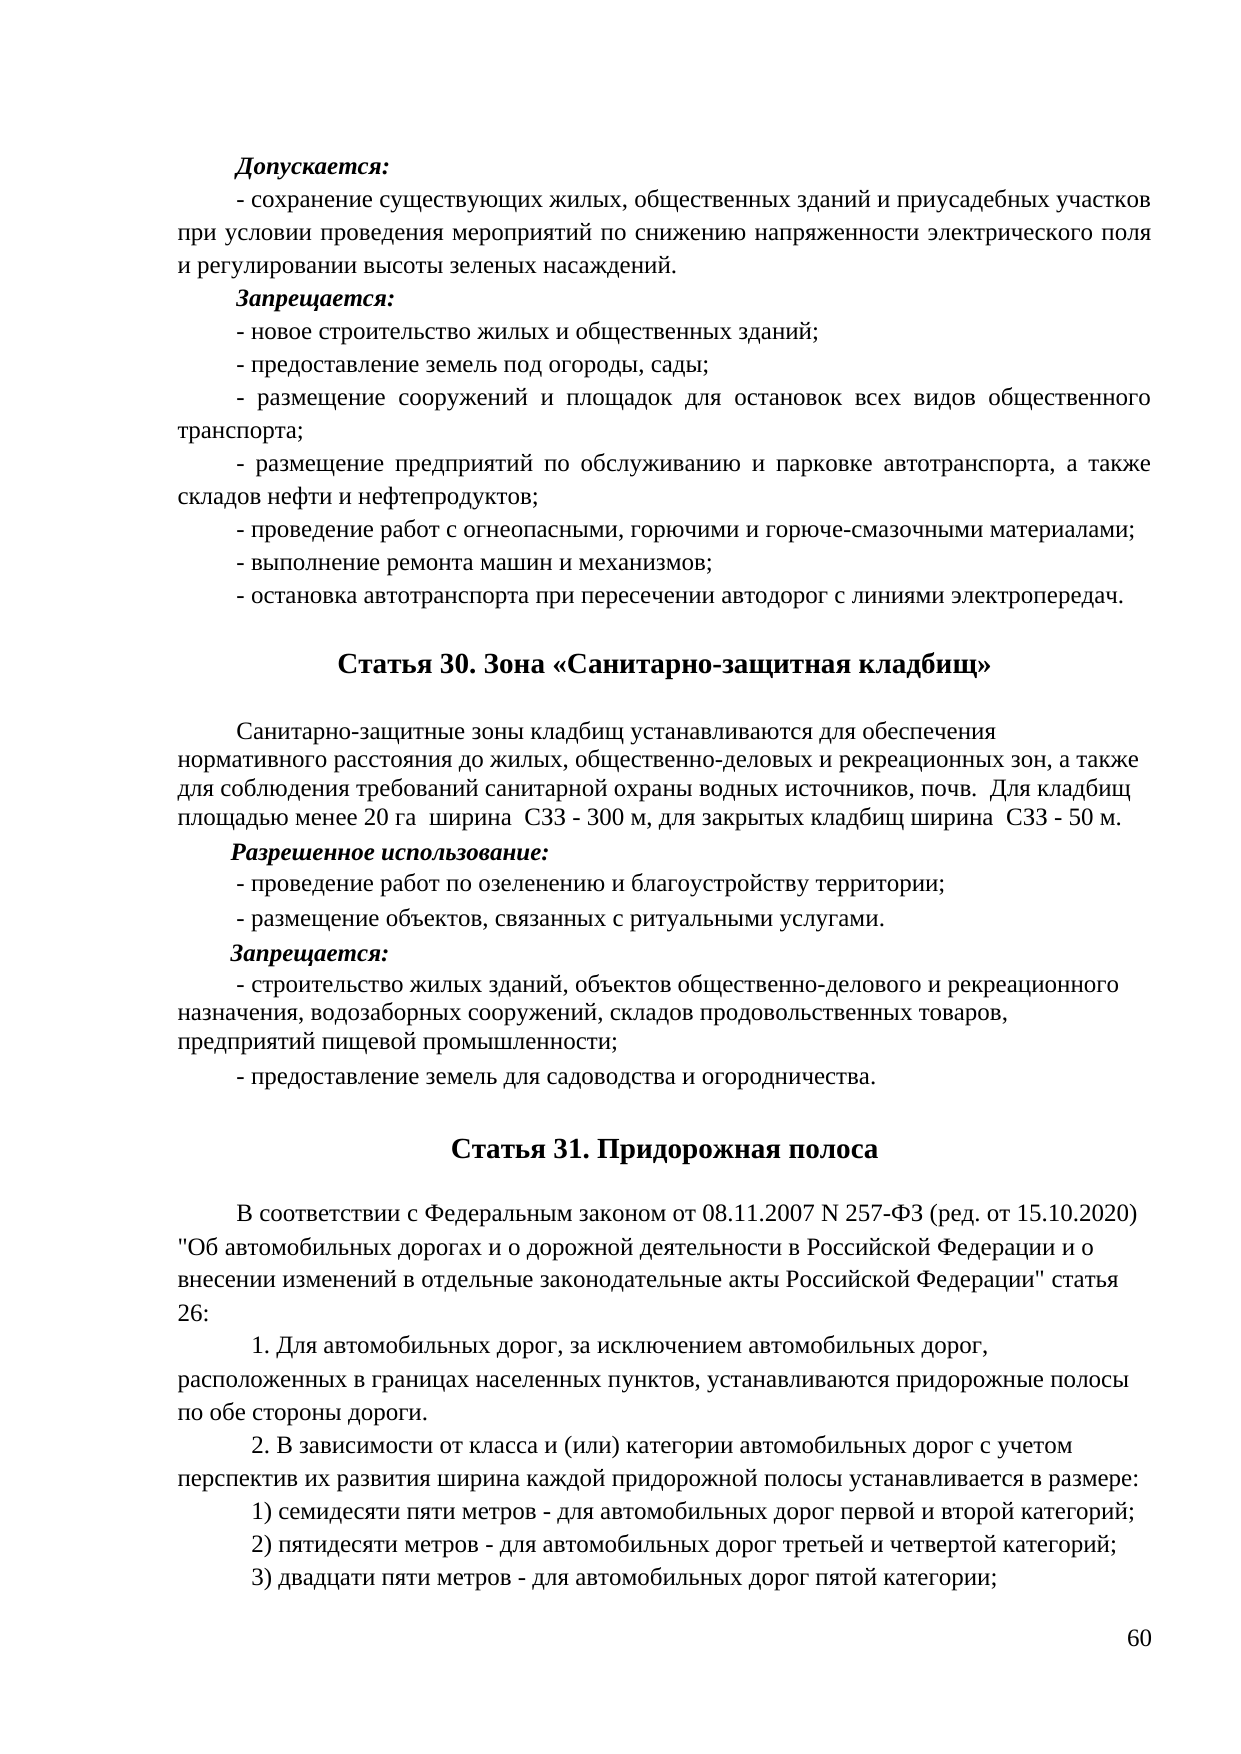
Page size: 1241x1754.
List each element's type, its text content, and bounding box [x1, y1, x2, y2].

text Запрещается: [177, 283, 1152, 312]
text - новое строительство жилых и общественных зданий; [177, 316, 1152, 345]
text Допускается: [177, 151, 1152, 180]
text 1. Для автомобильных дорог, за исключением автомобильных дорог, расположенных в границах населенных пунктов, устанавливаются придорожные полосы по обе стороны дороги. [177, 1331, 1152, 1425]
text - проведение работ с огнеопасными, горючими и горюче-смазочными материалами; [177, 514, 1152, 543]
subtitle Статья 31. Придорожная полоса [177, 1131, 1152, 1165]
text - предоставление земель для садоводства и огородничества. [177, 1061, 1152, 1090]
text 2. В зависимости от класса и (или) категории автомобильных дорог с учетом перспектив их развития ширина каждой придорожной полосы устанавливается в размере: [177, 1430, 1152, 1491]
text - сохранение существующих жилых, общественных зданий и приусадебных участков при условии проведения мероприятий по снижению напряженности электрического поля и регулировании высоты зеленых насаждений. [177, 184, 1152, 279]
text - строительство жилых зданий, объектов общественно-делового и рекреационного назначения, водозаборных сооружений, складов продовольственных товаров, предприятий пищевой промышленности; [177, 969, 1152, 1055]
text - размещение предприятий по обслуживанию и парковке автотранспорта, а также складов нефти и нефтепродуктов; [177, 448, 1152, 510]
text - проведение работ по озеленению и благоустройству территории; [177, 868, 1152, 897]
text - размещение сооружений и площадок для остановок всех видов общественного транспорта; [177, 382, 1152, 444]
text - предоставление земель под огороды, сады; [177, 349, 1152, 378]
text 3) двадцати пяти метров - для автомобильных дорог пятой категории; [177, 1562, 1152, 1591]
text Санитарно-защитные зоны кладбищ устанавливаются для обеспечения нормативного расстояния до жилых, общественно-деловых и рекреационных зон, а также для соблюдения требований санитарной охраны водных источников, почв. Для кладбищ площадью менее ширина СЗЗ - , для закрытых кладбищ ширина СЗЗ - . [177, 716, 1152, 831]
text 1) семидесяти пяти метров - для автомобильных дорог первой и второй категорий; [177, 1496, 1152, 1524]
text В соответствии с Федеральным законом от 08.11.2007 N 257-ФЗ (ред. от 15.10.2020) "Об автомобильных дорогах и о дорожной деятельности в Российской Федерации и о внесении изменений в отдельные законодательные акты Российской Федерации" статья 26: [177, 1198, 1152, 1326]
text 2) пятидесяти метров - для автомобильных дорог третьей и четвертой категорий; [177, 1529, 1152, 1557]
text - размещение объектов, связанных с ритуальными услугами. [177, 903, 1152, 932]
text - выполнение ремонта машин и механизмов; [177, 547, 1152, 576]
text Разрешенное использование: [177, 837, 1152, 866]
subtitle Статья 30. Зона «Санитарно-защитная кладбищ» [177, 646, 1152, 680]
text Запрещается: [177, 938, 1152, 967]
text - остановка автотранспорта при пересечении автодорог с линиями электропередач. [177, 580, 1152, 609]
